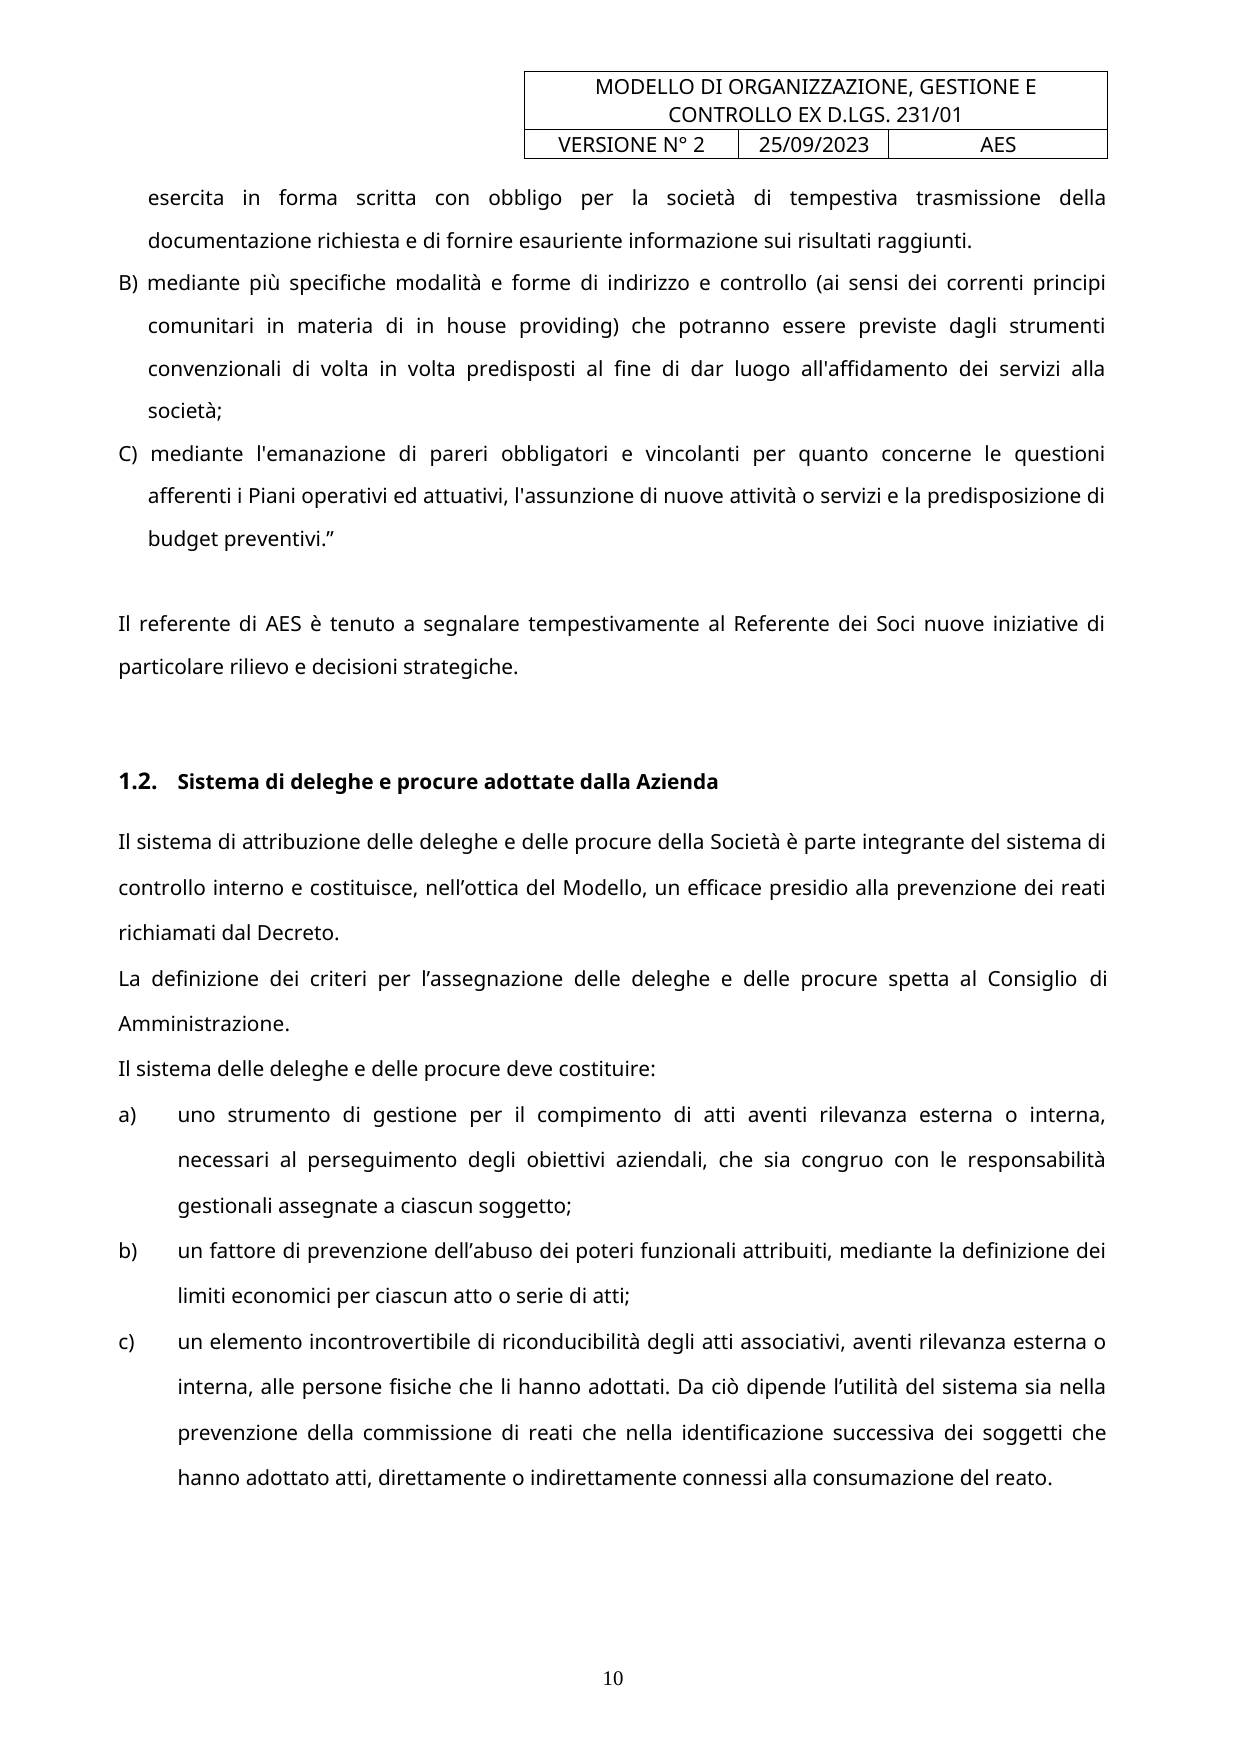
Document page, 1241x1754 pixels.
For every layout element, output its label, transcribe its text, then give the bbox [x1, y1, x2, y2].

list un fattore di prevenzione dell’abuso dei poteri funzionali attribuiti, mediante la definizione dei limiti economici per ciascun atto o serie di atti; [118, 1236, 1107, 1310]
text B) mediante più specifiche modalità e forme di indirizzo e controllo (ai sensi dei correnti principi comunitari in materia di in house providing) che potranno essere previste dagli strumenti convenzionali di volta in volta predisposti al fine di dar luogo all'affidamento dei servizi alla società; [118, 268, 1107, 425]
text La definizione dei criteri per l’assegnazione delle deleghe e delle procure spetta al Consiglio di Amministrazione. [118, 964, 1107, 1038]
text Il sistema di attribuzione delle deleghe e delle procure della Società è parte integrante del sistema di controllo interno e costituisce, nell’ottica del Modello, un efficace presidio alla prevenzione dei reati richiamati dal Decreto. [118, 827, 1107, 947]
text Il sistema delle deleghe e delle procure deve costituire: [118, 1054, 1107, 1083]
subtitle Sistema di deleghe e procure adottate dalla Azienda [118, 765, 1107, 796]
text Il referente di AES è tenuto a segnalare tempestivamente al Referente dei Soci nuove iniziative di particolare rilievo e decisioni strategiche. [118, 609, 1107, 680]
list uno strumento di gestione per il compimento di atti aventi rilevanza esterna o interna, necessari al perseguimento degli obiettivi aziendali, che sia congruo con le responsabilità gestionali assegnate a ciascun soggetto; [118, 1100, 1107, 1219]
list un elemento incontrovertibile di riconducibilità degli atti associativi, aventi rilevanza esterna o interna, alle persone fisiche che li hanno adottati. Da ciò dipende l’utilità del sistema sia nella prevenzione della commissione di reati che nella identificazione successiva dei soggetti che hanno adottato atti, direttamente o indirettamente connessi alla consumazione del reato. [118, 1327, 1107, 1492]
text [118, 183, 1107, 254]
text C) mediante l'emanazione di pareri obbligatori e vincolanti per quanto concerne le questioni afferenti i Piani operativi ed attuativi, l'assunzione di nuove attività o servizi e la predisposizione di budget preventivi.” [118, 439, 1107, 553]
